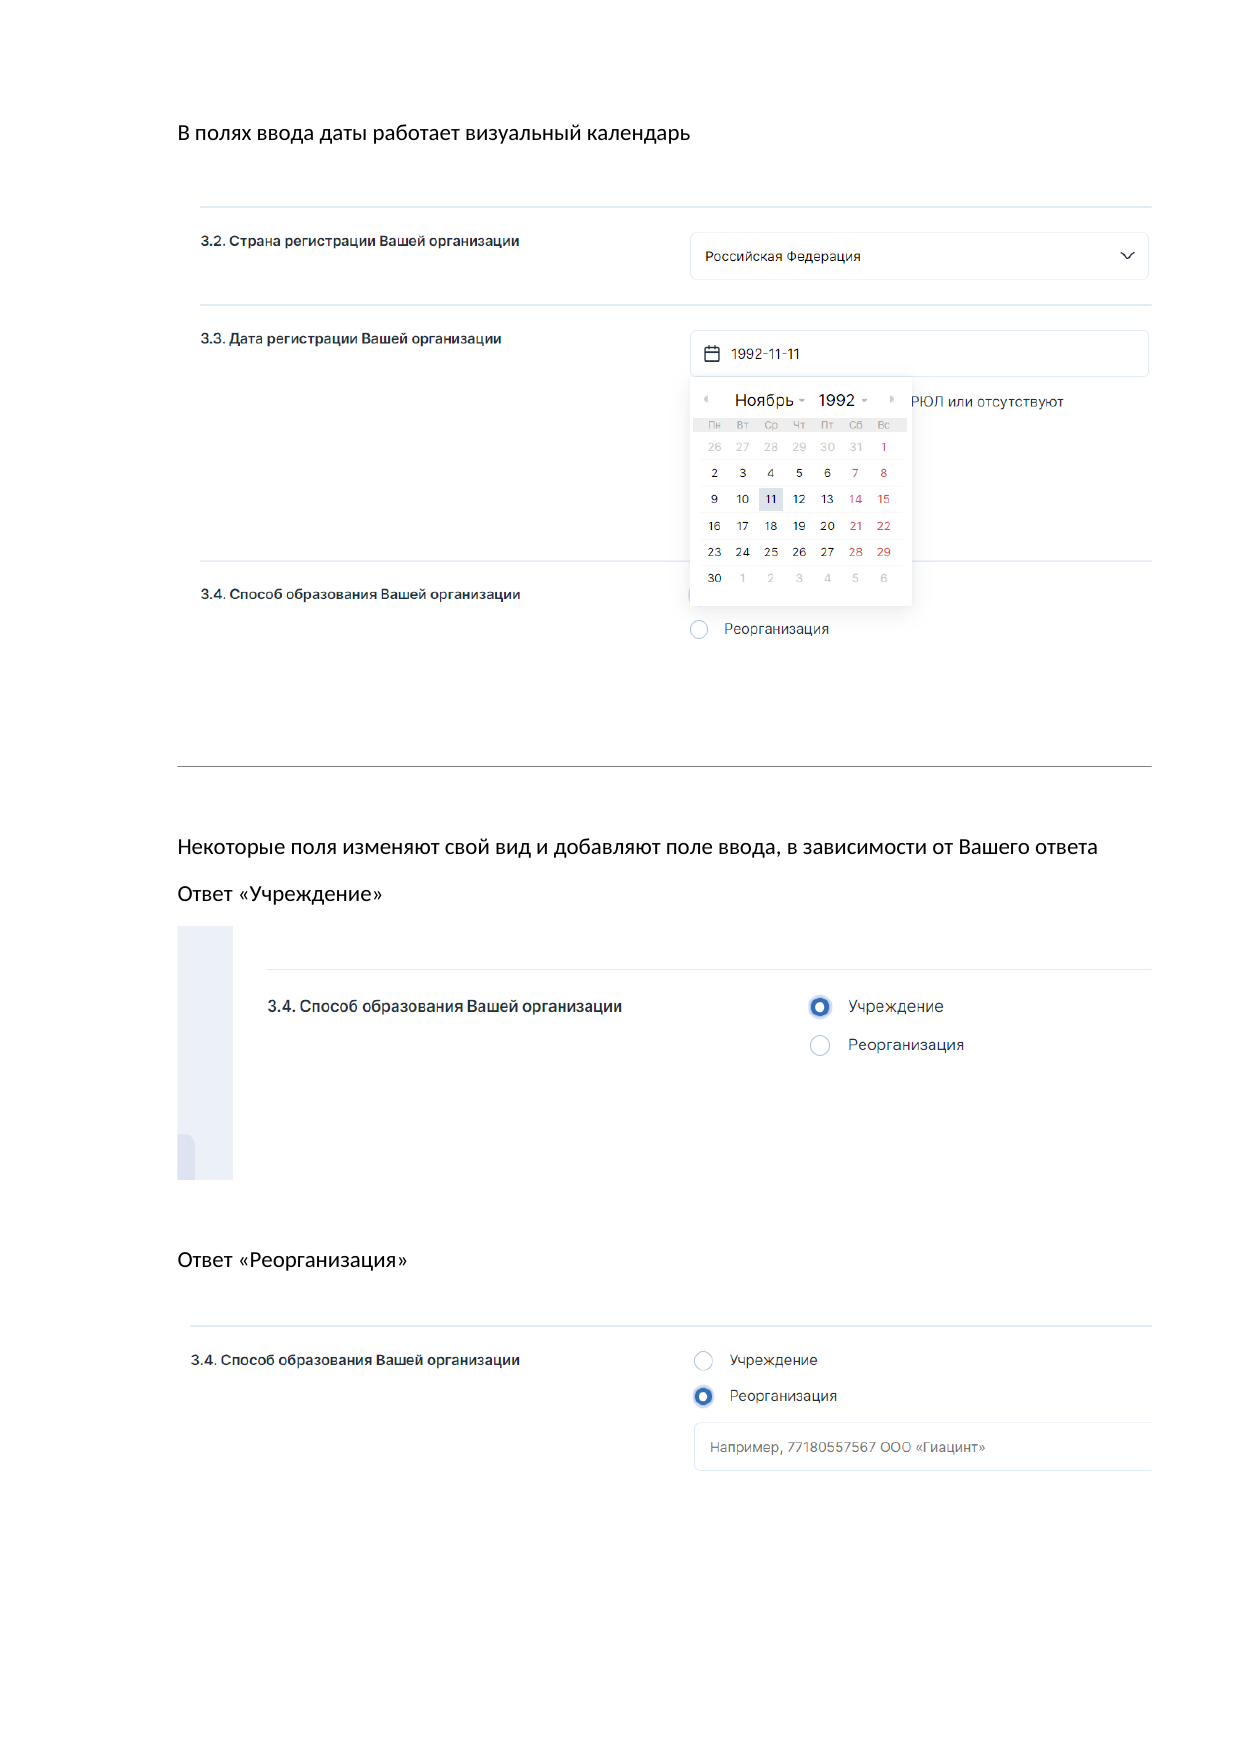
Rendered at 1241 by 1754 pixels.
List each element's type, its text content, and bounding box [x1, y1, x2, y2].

picture [177, 926, 1152, 1180]
picture [177, 1292, 1152, 1515]
text В полях ввода даты работает визуальный календарь [177, 118, 1152, 146]
text Некоторые поля изменяют свой вид и добавляют поле ввода, в зависимости от Вашего ответа [177, 832, 1152, 860]
text Ответ «Реорганизация» [177, 1245, 1152, 1273]
text Ответ «Учреждение» [177, 879, 1152, 907]
picture [177, 195, 1152, 767]
